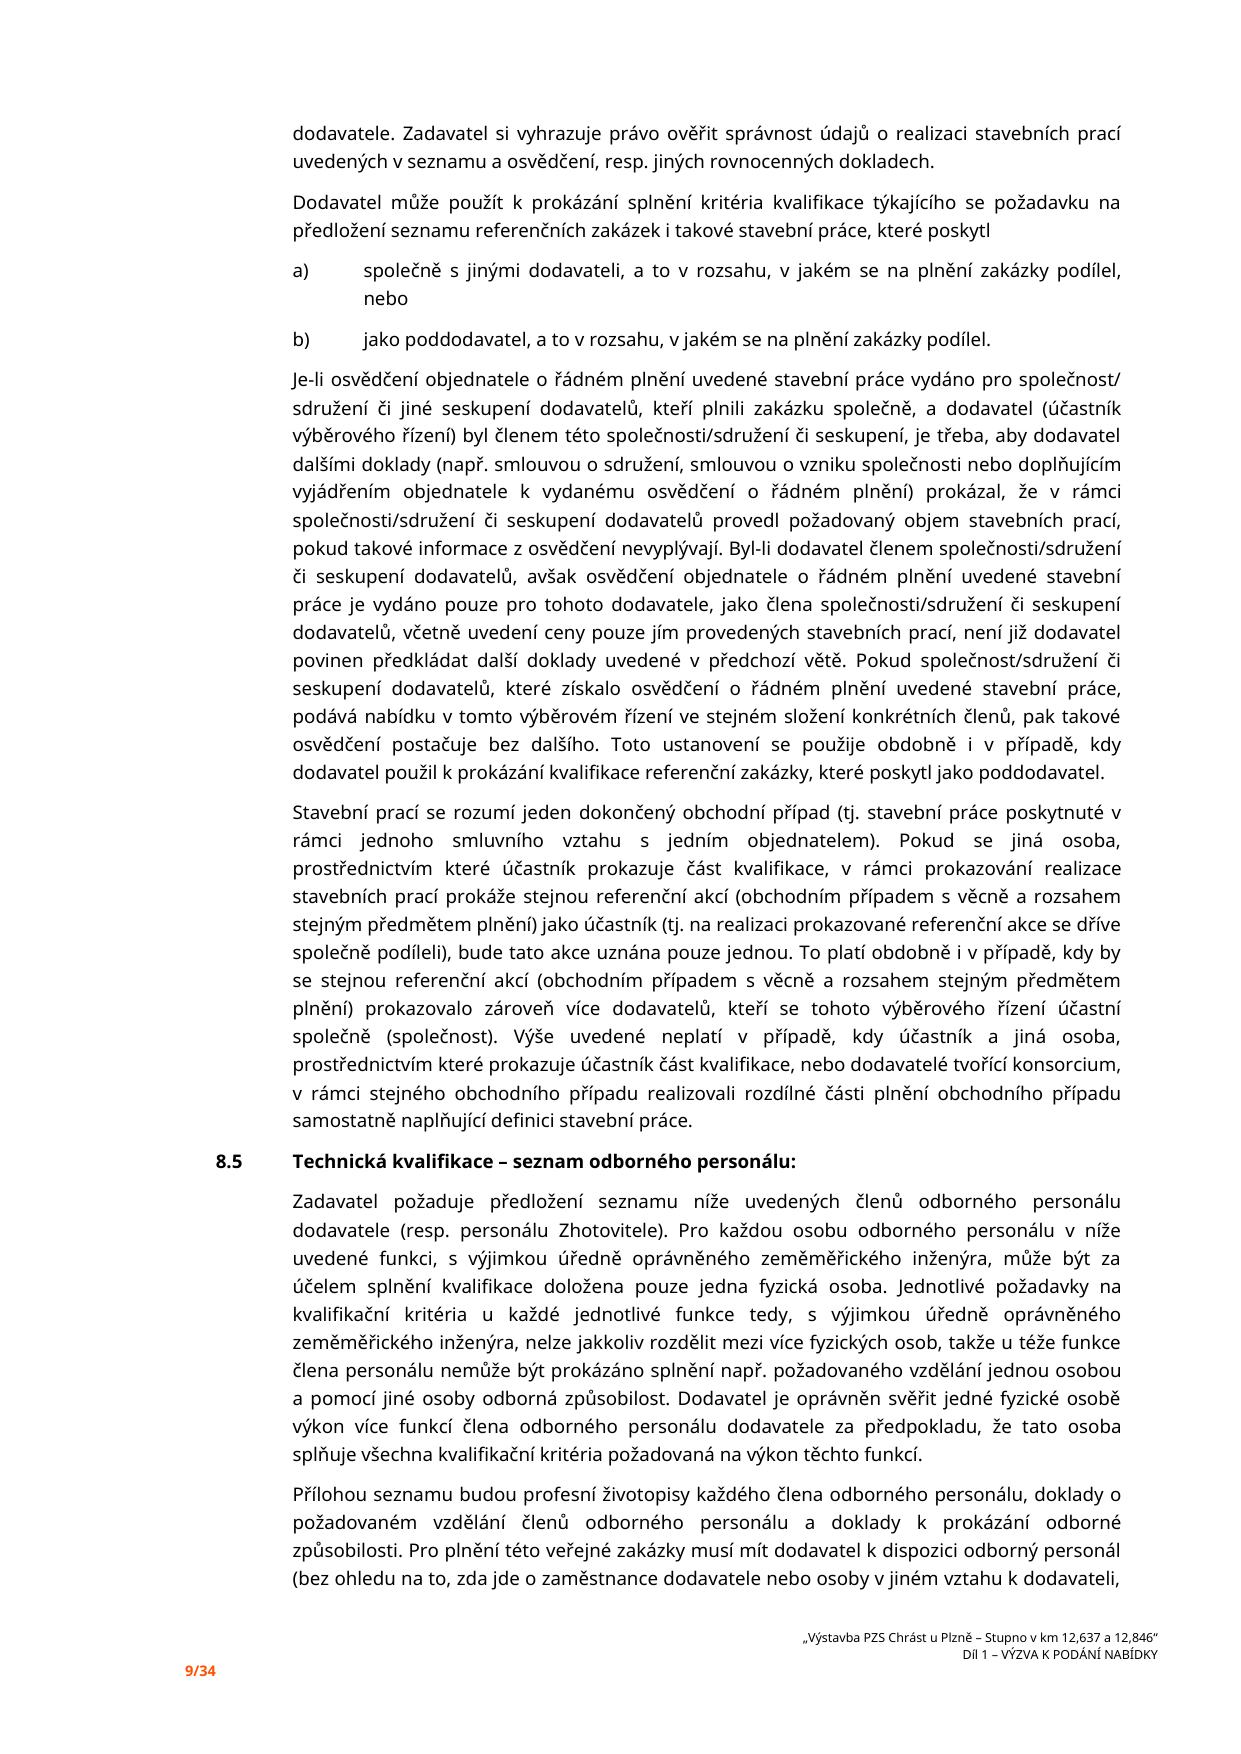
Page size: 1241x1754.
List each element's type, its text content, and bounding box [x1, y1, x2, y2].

text Dodavatel může použít k prokázání splnění kritéria kvalifikace týkajícího se požadavku na předložení seznamu referenčních zakázek i takové stavební práce, které poskytl [292, 189, 1122, 243]
text b) jako poddodavatel, a to v rozsahu, v jakém se na plnění zakázky podílel. [292, 326, 1122, 352]
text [292, 121, 1122, 174]
text Zadavatel požaduje předložení seznamu níže uvedených členů odborného personálu dodavatele (resp. personálu Zhotovitele). Pro každou osobu odborného personálu v níže uvedené funkci, s výjimkou úředně oprávněného zeměměřického inženýra, může být za účelem splnění kvalifikace doložena pouze jedna fyzická osoba. Jednotlivé požadavky na kvalifikační kritéria u každé jednotlivé funkce tedy, s výjimkou úředně oprávněného zeměměřického inženýra, nelze jakkoliv rozdělit mezi více fyzických osob, takže u téže funkce člena personálu nemůže být prokázáno splnění např. požadovaného vzdělání jednou osobou a pomocí jiné osoby odborná způsobilost. Dodavatel je oprávněn svěřit jedné fyzické osobě výkon více funkcí člena odborného personálu dodavatele za předpokladu, že tato osoba splňuje všechna kvalifikační kritéria požadovaná na výkon těchto funkcí. [292, 1189, 1122, 1467]
text a) společně s jinými dodavateli, a to v rozsahu, v jakém se na plnění zakázky podílel, nebo [292, 258, 1122, 311]
text Stavební prací se rozumí jeden dokončený obchodní případ (tj. stavební práce poskytnuté v rámci jednoho smluvního vztahu s jedním objednatelem). Pokud se jiná osoba, prostřednictvím které účastník prokazuje část kvalifikace, v rámci prokazování realizace stavebních prací prokáže stejnou referenční akcí (obchodním případem s věcně a rozsahem stejným předmětem plnění) jako účastník (tj. na realizaci prokazované referenční akce se dříve společně podíleli), bude tato akce uznána pouze jednou. To platí obdobně i v případě, kdy by se stejnou referenční akcí (obchodním případem s věcně a rozsahem stejným předmětem plnění) prokazovalo zároveň více dodavatelů, kteří se tohoto výběrového řízení účastní společně (společnost). Výše uvedené neplatí v případě, kdy účastník a jiná osoba, prostřednictvím které prokazuje účastník část kvalifikace, nebo dodavatelé tvořící konsorcium, v rámci stejného obchodního případu realizovali rozdílné části plnění obchodního případu samostatně naplňující definici stavební práce. [292, 799, 1122, 1133]
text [292, 1482, 1122, 1591]
text Je-li osvědčení objednatele o řádném plnění uvedené stavební práce vydáno pro společnost/ sdružení či jiné seskupení dodavatelů, kteří plnili zakázku společně, a dodavatel (účastník výběrového řízení) byl členem této společnosti/sdružení či seskupení, je třeba, aby dodavatel dalšími doklady (např. smlouvou o sdružení, smlouvou o vzniku společnosti nebo doplňujícím vyjádřením objednatele k vydanému osvědčení o řádném plnění) prokázal, že v rámci společnosti/sdružení či seskupení dodavatelů provedl požadovaný objem stavebních prací, pokud takové informace z osvědčení nevyplývají. Byl-li dodavatel členem společnosti/sdružení či seskupení dodavatelů, avšak osvědčení objednatele o řádném plnění uvedené stavební práce je vydáno pouze pro tohoto dodavatele, jako člena společnosti/sdružení či seskupení dodavatelů, včetně uvedení ceny pouze jím provedených stavebních prací, není již dodavatel povinen předkládat další doklady uvedené v předchozí větě. Pokud společnost/sdružení či seskupení dodavatelů, které získalo osvědčení o řádném plnění uvedené stavební práce, podává nabídku v tomto výběrovém řízení ve stejném složení konkrétních členů, pak takové osvědčení postačuje bez dalšího. Toto ustanovení se použije obdobně i v případě, kdy dodavatel použil k prokázání kvalifikace referenční zakázky, které poskytl jako poddodavatel. [292, 367, 1122, 784]
text Technická kvalifikace – seznam odborného personálu: [216, 1148, 1122, 1174]
